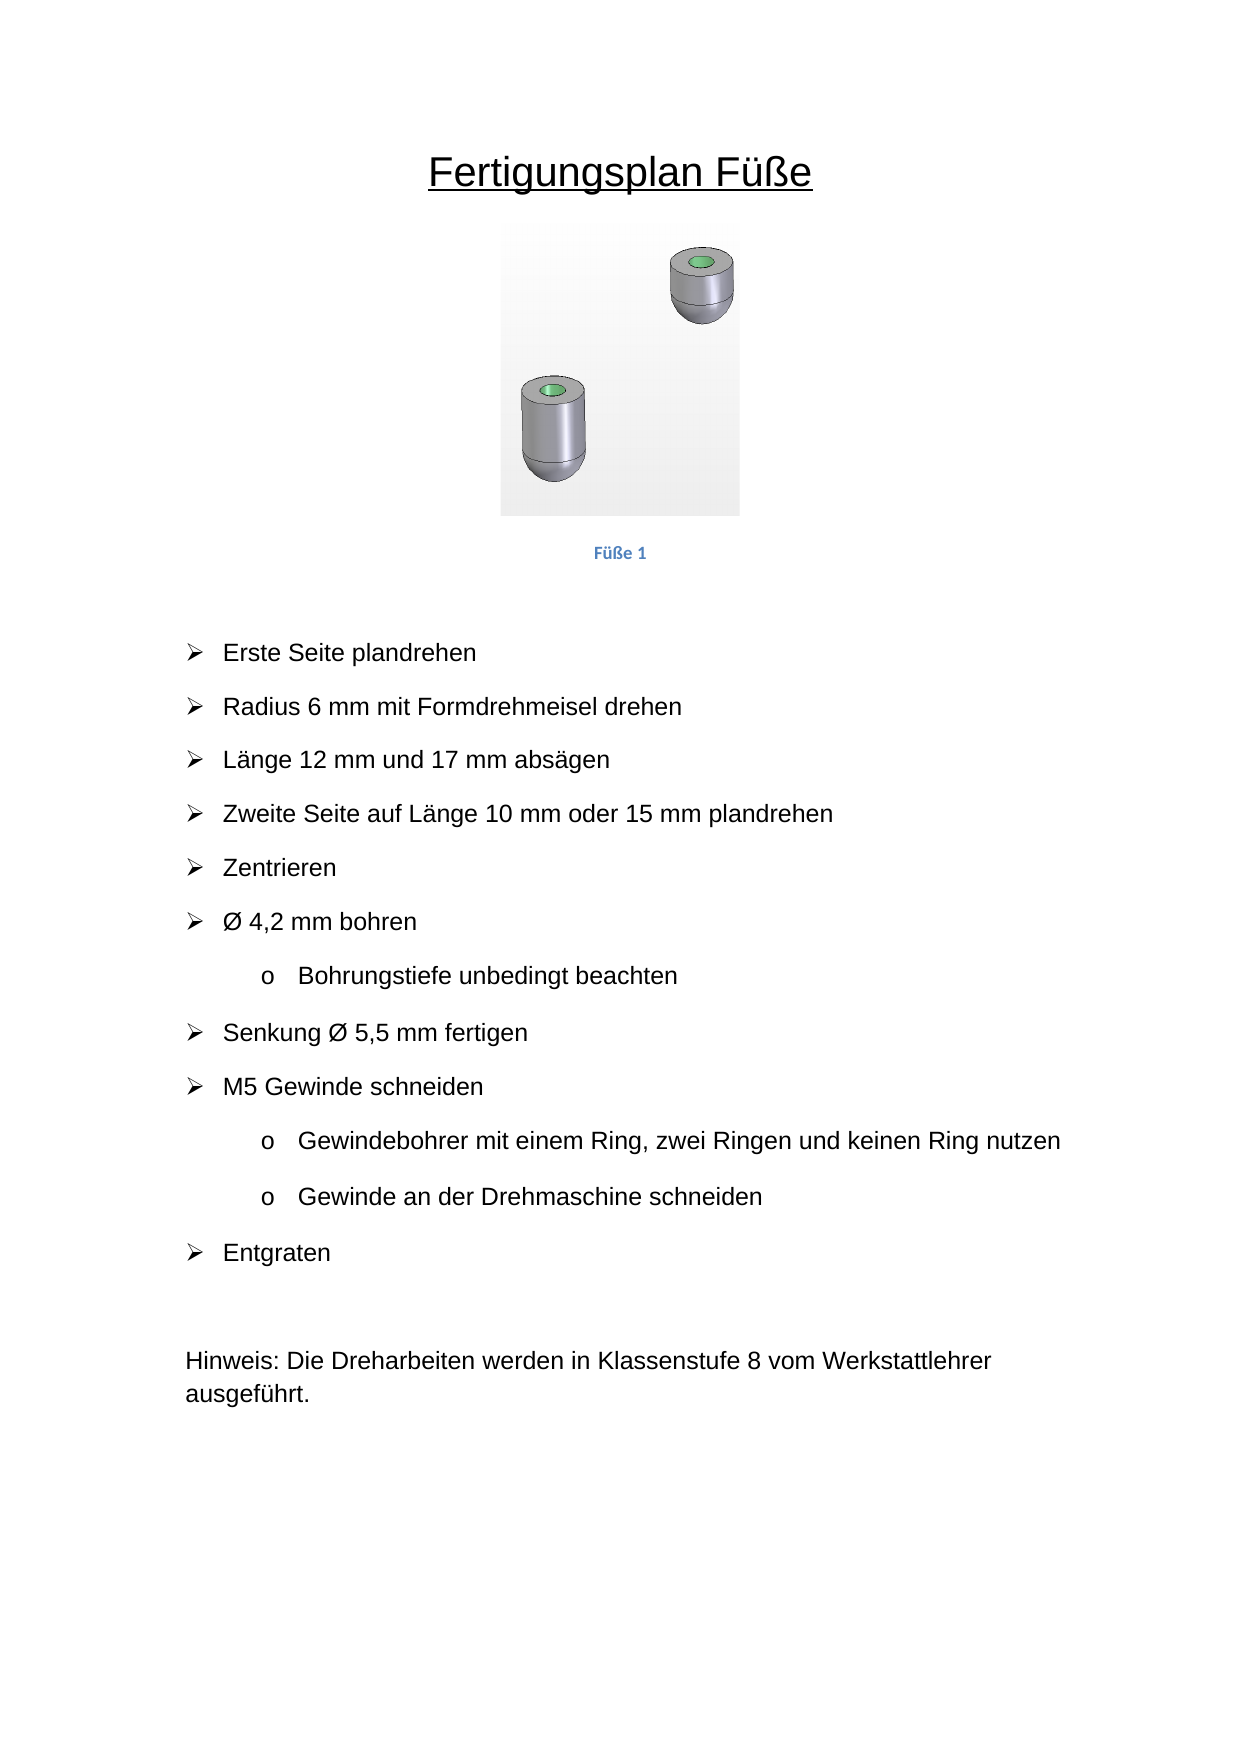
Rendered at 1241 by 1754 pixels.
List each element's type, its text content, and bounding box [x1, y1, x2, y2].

list Erste Seite plandrehen [185, 638, 1093, 666]
list M5 Gewinde schneiden [185, 1072, 1093, 1101]
list Gewindebohrer mit einem Ring, zwei Ringen und keinen Ring nutzen [260, 1126, 1093, 1157]
list Gewinde an der Drehmaschine schneiden [260, 1182, 1093, 1213]
list Länge 12 mm und 17 mm absägen [185, 746, 1093, 774]
list Bohrungstiefe unbedingt beachten [260, 961, 1093, 992]
picture [500, 223, 740, 516]
list Radius 6 mm mit Formdrehmeisel drehen [185, 692, 1093, 720]
list Zentrieren [185, 853, 1093, 882]
text Fertigungsplan Füße [148, 148, 1093, 196]
list Ø 4,2 mm bohren [185, 907, 1093, 936]
text Füße 1 [148, 541, 1093, 564]
list Entgraten [185, 1238, 1093, 1267]
list Hinweis: Die Dreharbeiten werden in Klassenstufe 8 vom Werkstattlehrer ausgeführt. [185, 1346, 1093, 1408]
list Senkung Ø 5,5 mm fertigen [185, 1018, 1093, 1047]
list Zweite Seite auf Länge 10 mm oder 15 mm plandrehen [185, 799, 1093, 828]
